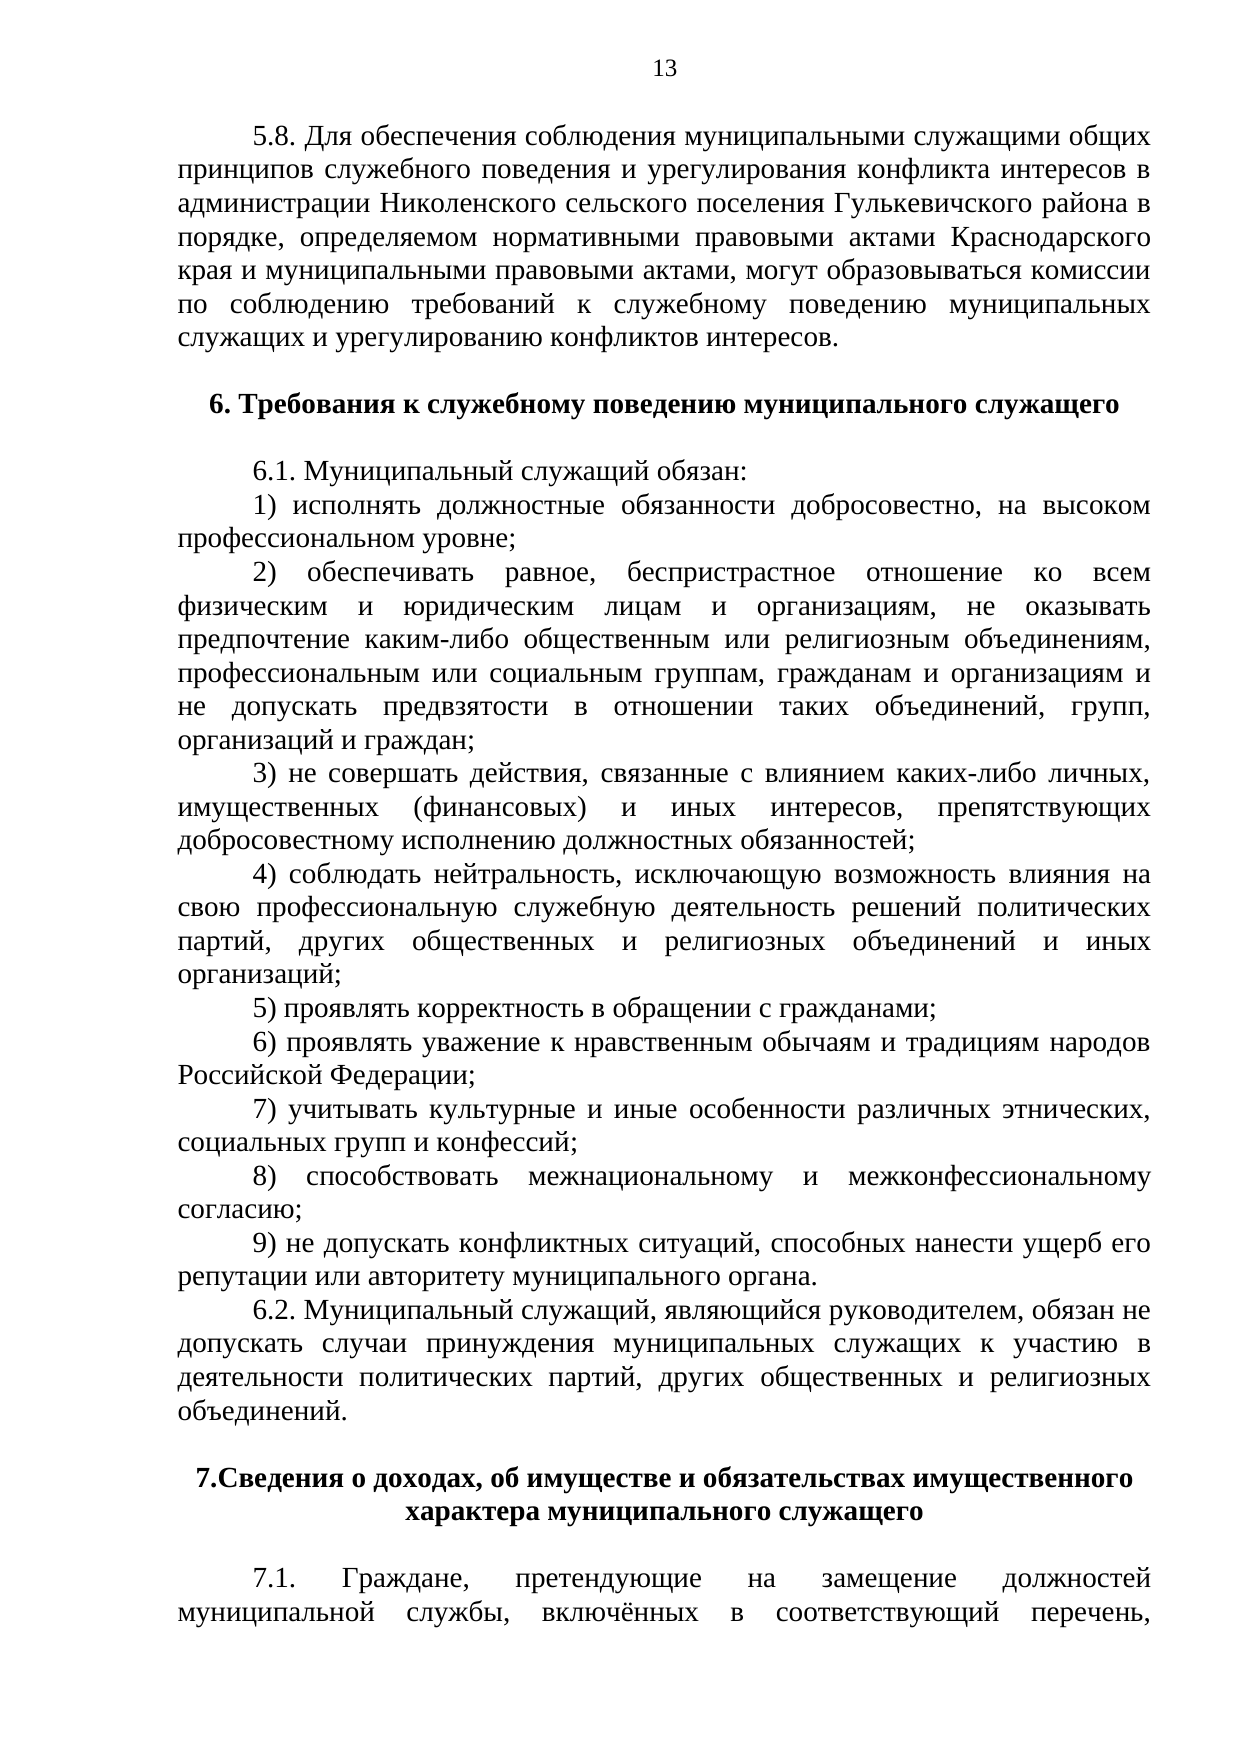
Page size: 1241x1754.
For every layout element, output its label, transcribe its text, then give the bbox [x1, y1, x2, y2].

text 3) не совершать действия, связанные с влиянием каких-либо личных, имущественных (финансовых) и иных интересов, препятствующих добросовестному исполнению должностных обязанностей; [177, 755, 1152, 856]
text 6.2. Муниципальный служащий, являющийся руководителем, обязан не допускать случаи принуждения муниципальных служащих к участию в деятельности политических партий, других общественных и религиозных объединений. [177, 1292, 1152, 1426]
text 5.8. Для обеспечения соблюдения муниципальными служащими общих принципов служебного поведения и урегулирования конфликта интересов в администрации Николенского сельского поселения Гулькевичского района в порядке, определяемом нормативными правовыми актами Краснодарского края и муниципальными правовыми актами, могут образовываться комиссии по соблюдению требований к служебному поведению муниципальных служащих и урегулированию конфликтов интересов. [177, 118, 1152, 353]
text 5) проявлять корректность в обращении с гражданами; [177, 990, 1152, 1024]
text 9) не допускать конфликтных ситуаций, способных нанести ущерб его репутации или авторитету муниципального органа. [177, 1225, 1152, 1292]
text 2) обеспечивать равное, беспристрастное отношение ко всем физическим и юридическим лицам и организациям, не оказывать предпочтение каким-либо общественным или религиозным объединениям, профессиональным или социальным группам, гражданам и организациям и не допускать предвзятости в отношении таких объединений, групп, организаций и граждан; [177, 554, 1152, 755]
text 4) соблюдать нейтральность, исключающую возможность влияния на свою профессиональную служебную деятельность решений политических партий, других общественных и религиозных объединений и иных организаций; [177, 856, 1152, 990]
text 7) учитывать культурные и иные особенности различных этнических, социальных групп и конфессий; [177, 1091, 1152, 1158]
text 6.1. Муниципальный служащий обязан: [177, 453, 1152, 487]
text 7.Сведения о доходах, об имуществе и обязательствах имущественного характера муниципального служащего [177, 1460, 1152, 1527]
text 8) способствовать межнациональному и межконфессиональному согласию; [177, 1158, 1152, 1225]
text 6) проявлять уважение к нравственным обычаям и традициям народов Российской Федерации; [177, 1024, 1152, 1091]
text 6. Требования к служебному поведению муниципального служащего [177, 386, 1152, 420]
text 1) исполнять должностные обязанности добросовестно, на высоком профессиональном уровне; [177, 487, 1152, 554]
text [177, 1560, 1152, 1627]
